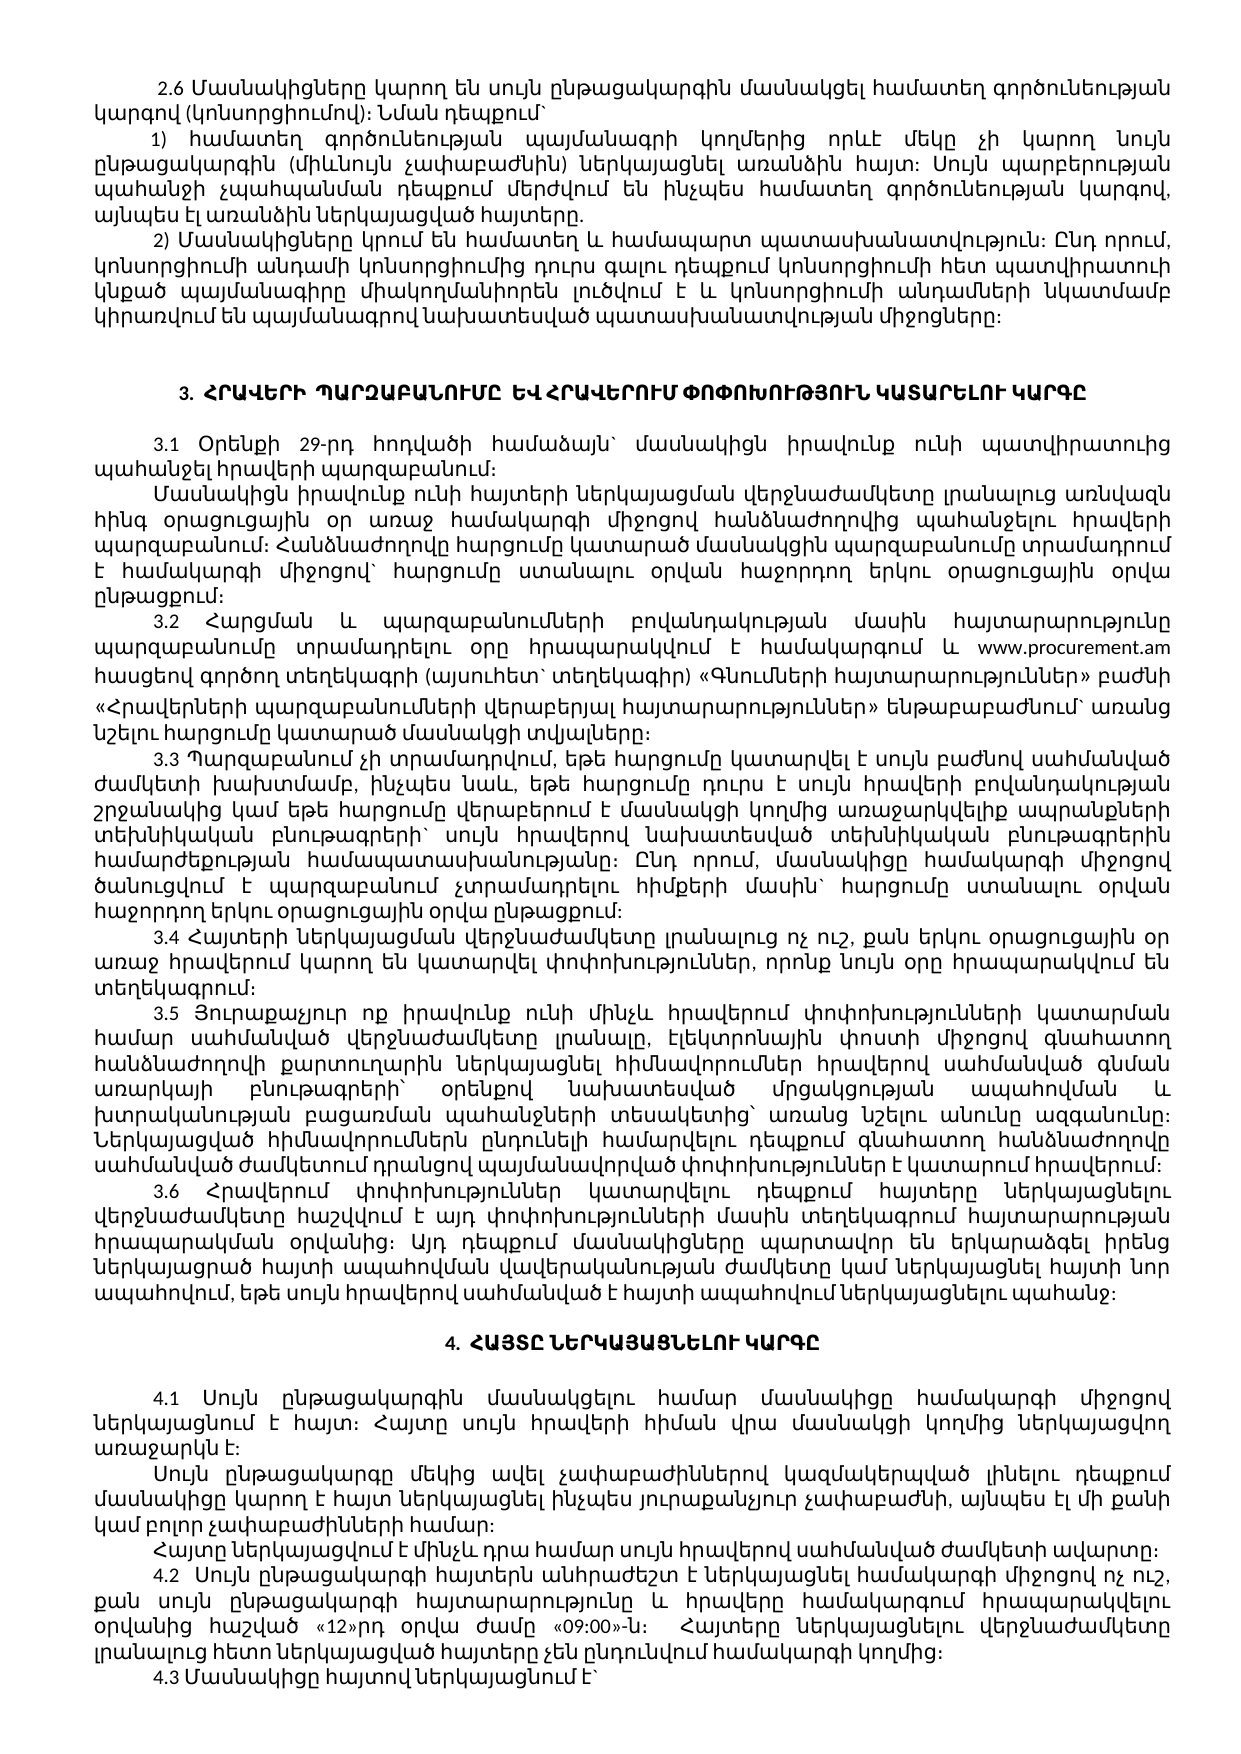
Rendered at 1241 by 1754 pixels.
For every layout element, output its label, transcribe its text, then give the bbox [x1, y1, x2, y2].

text 4.1 Սույն ընթացակարգին մասնակցելու համար մասնակիցը համակարգի միջոցով ներկայացնում է հայտ։ Հայտը սույն հրավերի հիման վրա մասնակցի կողմից ներկայացվող առաջարկն է: [94, 1385, 1171, 1461]
text 2.6 Մասնակիցները կարող են սույն ընթացակարգին մասնակցել համատեղ գործունեության կարգով (կոնսորցիումով)։ Նման դեպքում` [94, 75, 1171, 126]
text 3.2 Հարցման և պարզաբանումների բովանդակության մասին հայտարարությունը պարզաբանումը տրամադրելու օրը հրապարակվում է համակարգում և www.procurement.am հասցեով գործող տեղեկագրի (այսուհետ` տեղեկագիր) «Գնումների հայտարարություններ» բաժնի «Հրավերների պարզաբանումների վերաբերյալ հայտարարություններ» ենթաբաբաժնում` առանց նշելու հարցումը կատարած մասնակցի տվյալները։ [94, 609, 1171, 746]
text 4.2 Սույն ընթացակարգի հայտերն անհրաժեշտ է ներկայացնել համակարգի միջոցով ոչ ուշ, քան սույն ընթացակարգի հայտարարությունը և հրավերը համակարգում հրապարակվելու օրվանից հաշված «12»րդ օրվա ժամը «09:00»-ն։ Հայտերը ներկայացնելու վերջնաժամկետը լրանալուց հետո ներկայացված հայտերը չեն ընդունվում համակարգի կողմից։ [94, 1563, 1171, 1664]
text 3.5 Յուրաքաչյուր ոք իրավունք ունի մինչև հրավերում փոփոխությունների կատարման համար սահմանված վերջնաժամկետը լրանալը, էլեկտրոնային փոստի միջոցով գնահատող հանձնաժողովի քարտուղարին ներկայացնել հիմնավորումներ հրավերով սահմանված գնման առարկայի բնութագրերի՝ օրենքով նախատեսված մրցակցության ապահովման և խտրականության բացառման պահանջների տեսակետից՝ առանց նշելու անունը ազգանունը: Ներկայացված հիմնավորումներն ընդունելի համարվելու դեպքում գնահատող հանձնաժողովը սահմանված ժամկետում դրանցով պայմանավորված փոփոխություններ է կատարում հրավերում: [94, 1000, 1171, 1178]
text Մասնակիցն իրավունք ունի հայտերի ներկայացման վերջնաժամկետը լրանալուց առնվազն հինգ օրացուցային օր առաջ համակարգի միջոցով հանձնաժողովից պահանջելու հրավերի պարզաբանում։ Հանձնաժողովը հարցումը կատարած մասնակցին պարզաբանումը տրամադրում է համակարգի միջոցով` հարցումը ստանալու օրվան հաջորդող երկու օրացուցային օրվա ընթացքում։ [94, 482, 1171, 609]
text 3.6 Հրավերում փոփոխություններ կատարվելու դեպքում հայտերը ներկայացնելու վերջնաժամկետը հաշվվում է այդ փոփոխությունների մասին տեղեկագրում հայտարարության հրապարակման օրվանից։ Այդ դեպքում մասնակիցները պարտավոր են երկարաձգել իրենց ներկայացրած հայտի ապահովման վավերականության ժամկետը կամ ներկայացնել հայտի նոր ապահովում, եթե սույն հրավերով սահմանված է հայտի ապահովում ներկայացնելու պահանջ: [94, 1178, 1171, 1305]
text 4.3 Մասնակիցը հայտով ներկայացնում է` [94, 1664, 1171, 1690]
text 3.1 Օրենքի 29-րդ հոդվածի համաձայն` մասնակիցն իրավունք ունի պատվիրատուից պահանջել հրավերի պարզաբանում։ [94, 431, 1171, 482]
text 1) համատեղ գործունեության պայմանագրի կողմերից որևէ մեկը չի կարող նույն ընթացակարգին (միևնույն չափաբաժնին) ներկայացնել առանձին հայտ: Սույն պարբերության պահանջի չպահպանման դեպքում մերժվում են ինչպես համատեղ գործունեության կարգով, այնպես էլ առանձին ներկայացված հայտերը. [94, 126, 1171, 227]
text 3.3 Պարզաբանում չի տրամադրվում, եթե հարցումը կատարվել է սույն բաժնով սահմանված ժամկետի խախտմամբ, ինչպես նաև, եթե հարցումը դուրս է սույն հրավերի բովանդակության շրջանակից կամ եթե հարցումը վերաբերում է մասնակցի կողմից առաջարկվելիք ապրանքների տեխնիկական բնութագրերի` սույն հրավերով նախատեսված տեխնիկական բնութագրերին համարժեքության համապատասխանությանը։ Ընդ որում, մասնակիցը համակարգի միջոցով ծանուցվում է պարզաբանում չտրամադրելու հիմքերի մասին` հարցումը ստանալու օրվան հաջորդող երկու օրացուցային օրվա ընթացքում: [94, 746, 1171, 924]
text 3.4 Հայտերի ներկայացման վերջնաժամկետը լրանալուց ոչ ուշ, քան երկու օրացուցային օր առաջ հրավերում կարող են կատարվել փոփոխություններ, որոնք նույն օրը հրապարակվում են տեղեկագրում։ [94, 924, 1171, 1000]
text 4. ՀԱՅՏԸ ՆԵՐԿԱՅԱՑՆԵԼՈՒ ԿԱՐԳԸ [94, 1331, 1171, 1356]
text 2) Մասնակիցները կրում են համատեղ և համապարտ պատասխանատվություն: Ընդ որում, կոնսորցիումի անդամի կոնսորցիումից դուրս գալու դեպքում կոնսորցիումի հետ պատվիրատուի կնքած պայմանագիրը միակողմանիորեն լուծվում է և կոնսորցիումի անդամների նկատմամբ կիրառվում են պայմանագրով նախատեսված պատասխանատվության միջոցները: [94, 227, 1171, 329]
text 3. ՀՐԱՎԵՐԻ ՊԱՐԶԱԲԱՆՈՒՄԸ ԵՎ ՀՐԱՎԵՐՈՒՄ ՓՈՓՈԽՈՒԹՅՈՒՆ ԿԱՏԱՐԵԼՈՒ ԿԱՐԳԸ [94, 380, 1171, 405]
text Սույն ընթացակարգը մեկից ավել չափաբաժիններով կազմակերպված լինելու դեպքում մասնակիցը կարող է հայտ ներկայացնել ինչպես յուրաքանչյուր չափաբաժնի, այնպես էլ մի քանի կամ բոլոր չափաբաժինների համար: [94, 1461, 1171, 1537]
text Հայտը ներկայացվում է մինչև դրա համար սույն հրավերով սահմանված ժամկետի ավարտը։ [94, 1537, 1171, 1563]
